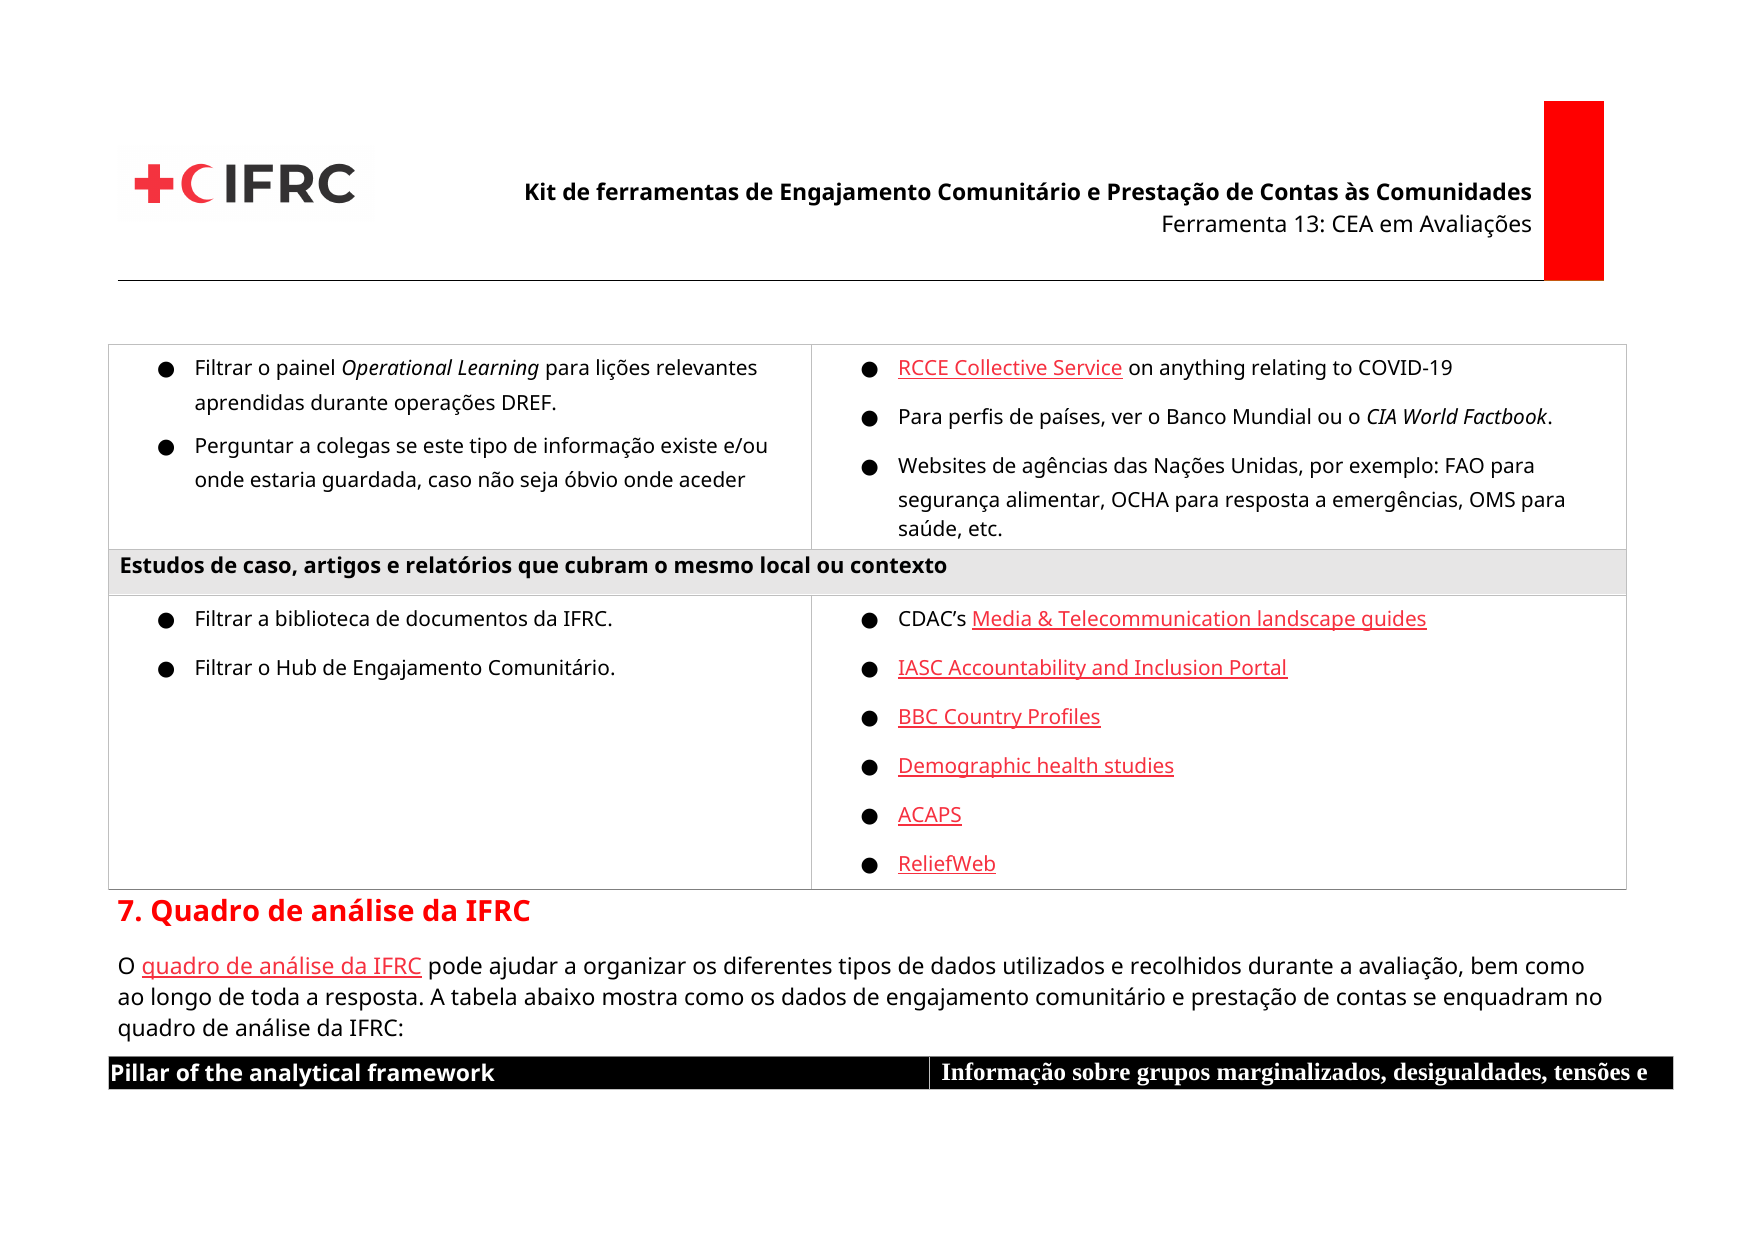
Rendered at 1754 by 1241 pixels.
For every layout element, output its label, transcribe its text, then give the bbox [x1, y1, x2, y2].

subtitle 7. Quadro de análise da IFRC [117, 890, 1604, 930]
table_header Pillar of the analytical framework [109, 1057, 929, 1089]
table_cell CDAC’s Media & Telecommunication landscape guides IASC Accountability and Inclusion Portal BBC Country Profiles Demographic health studies ACAPS ReliefWeb [812, 596, 1626, 889]
table_cell Estudos de caso, artigos e relatórios que cubram o mesmo local ou contexto [109, 550, 1626, 594]
text O quadro de análise da IFRC pode ajudar a organizar os diferentes tipos de dados utilizados e recolhidos durante a avaliação, bem como ao longo de toda a resposta. A tabela abaixo mostra como os dados de engajamento comunitário e prestação de contas se enquadram no quadro de análise da IFRC: [117, 950, 1604, 1044]
table_cell Filtrar a biblioteca de documentos da IFRC. Filtrar o Hub de Engajamento Comunitário. [109, 596, 811, 889]
picture [117, 108, 412, 226]
table_header Informação sobre grupos marginalizados, desigualdades, tensões e hierarquias de poder [930, 1057, 1673, 1089]
